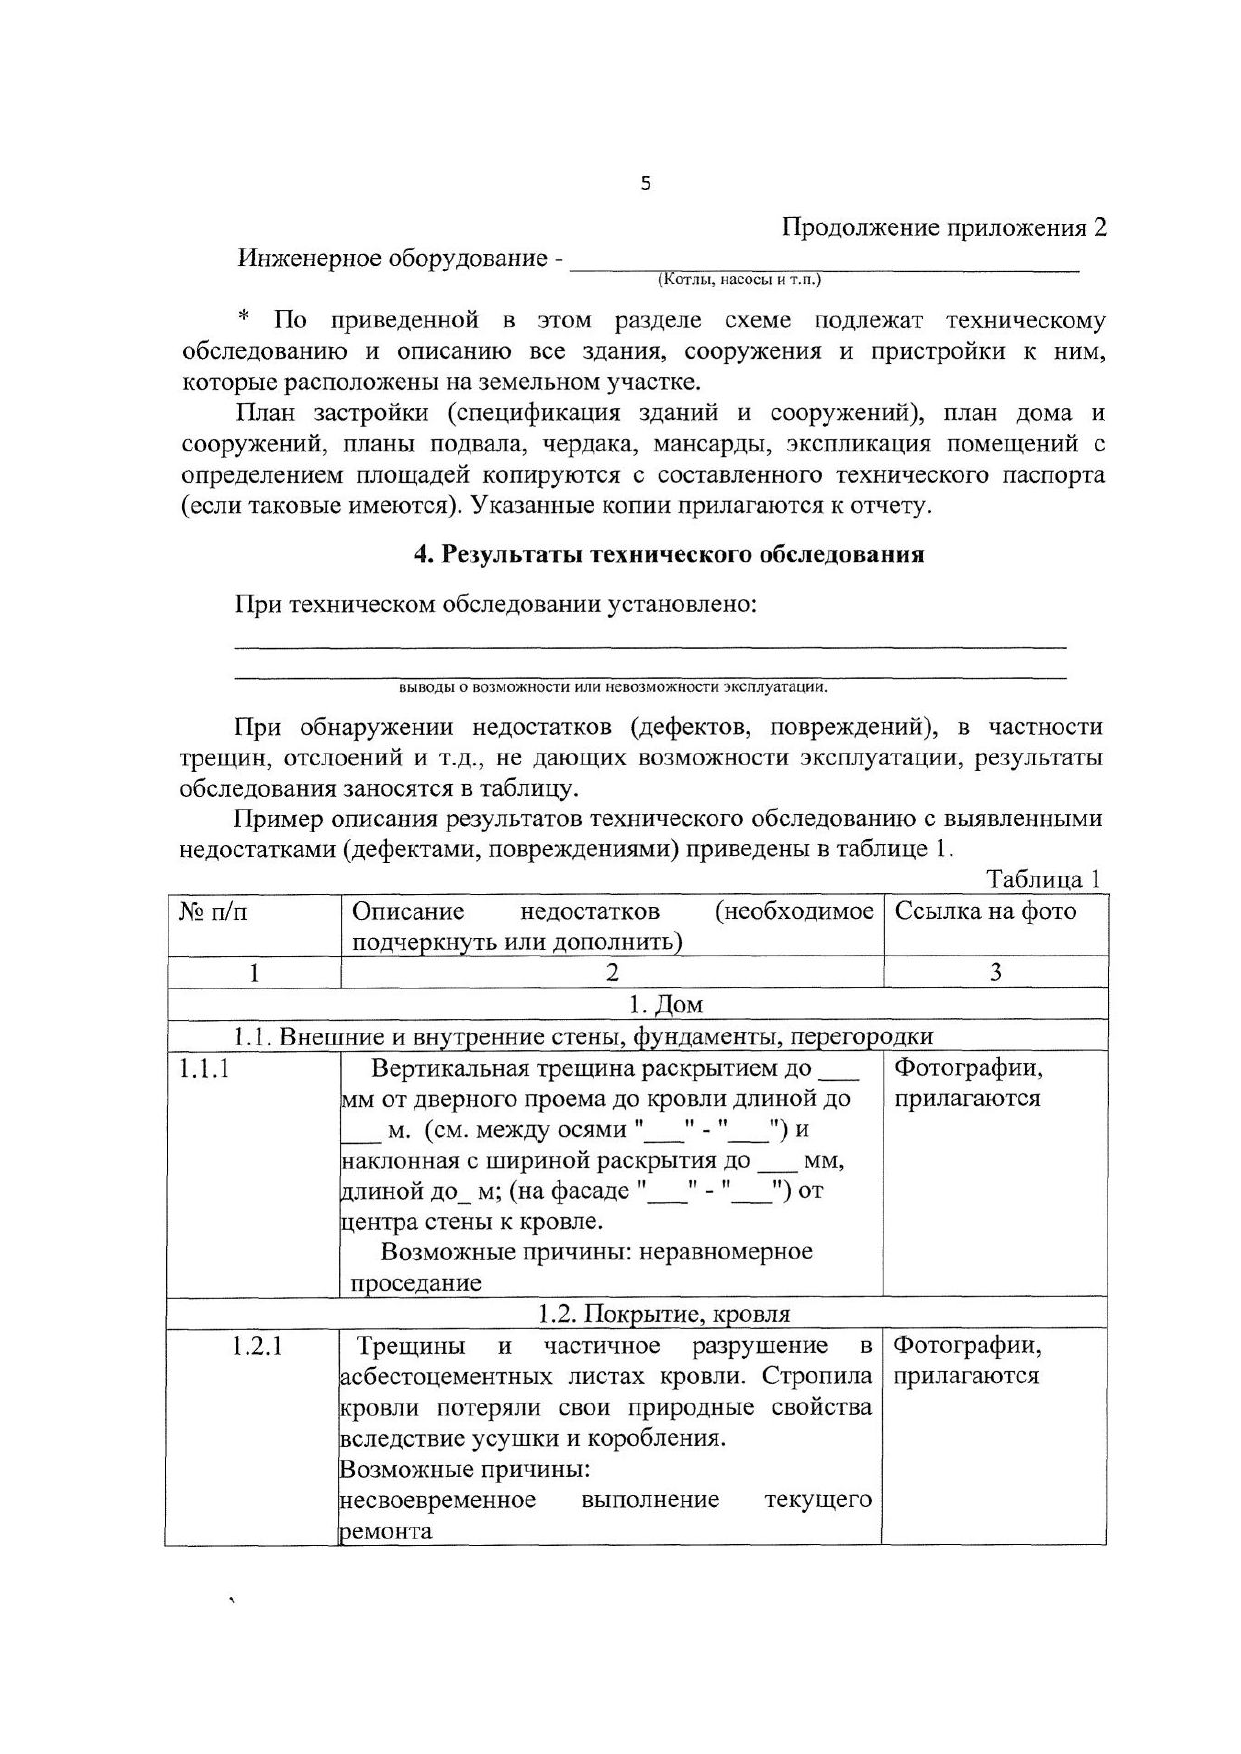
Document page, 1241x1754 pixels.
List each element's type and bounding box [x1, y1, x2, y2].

picture [113, 147, 1141, 1606]
